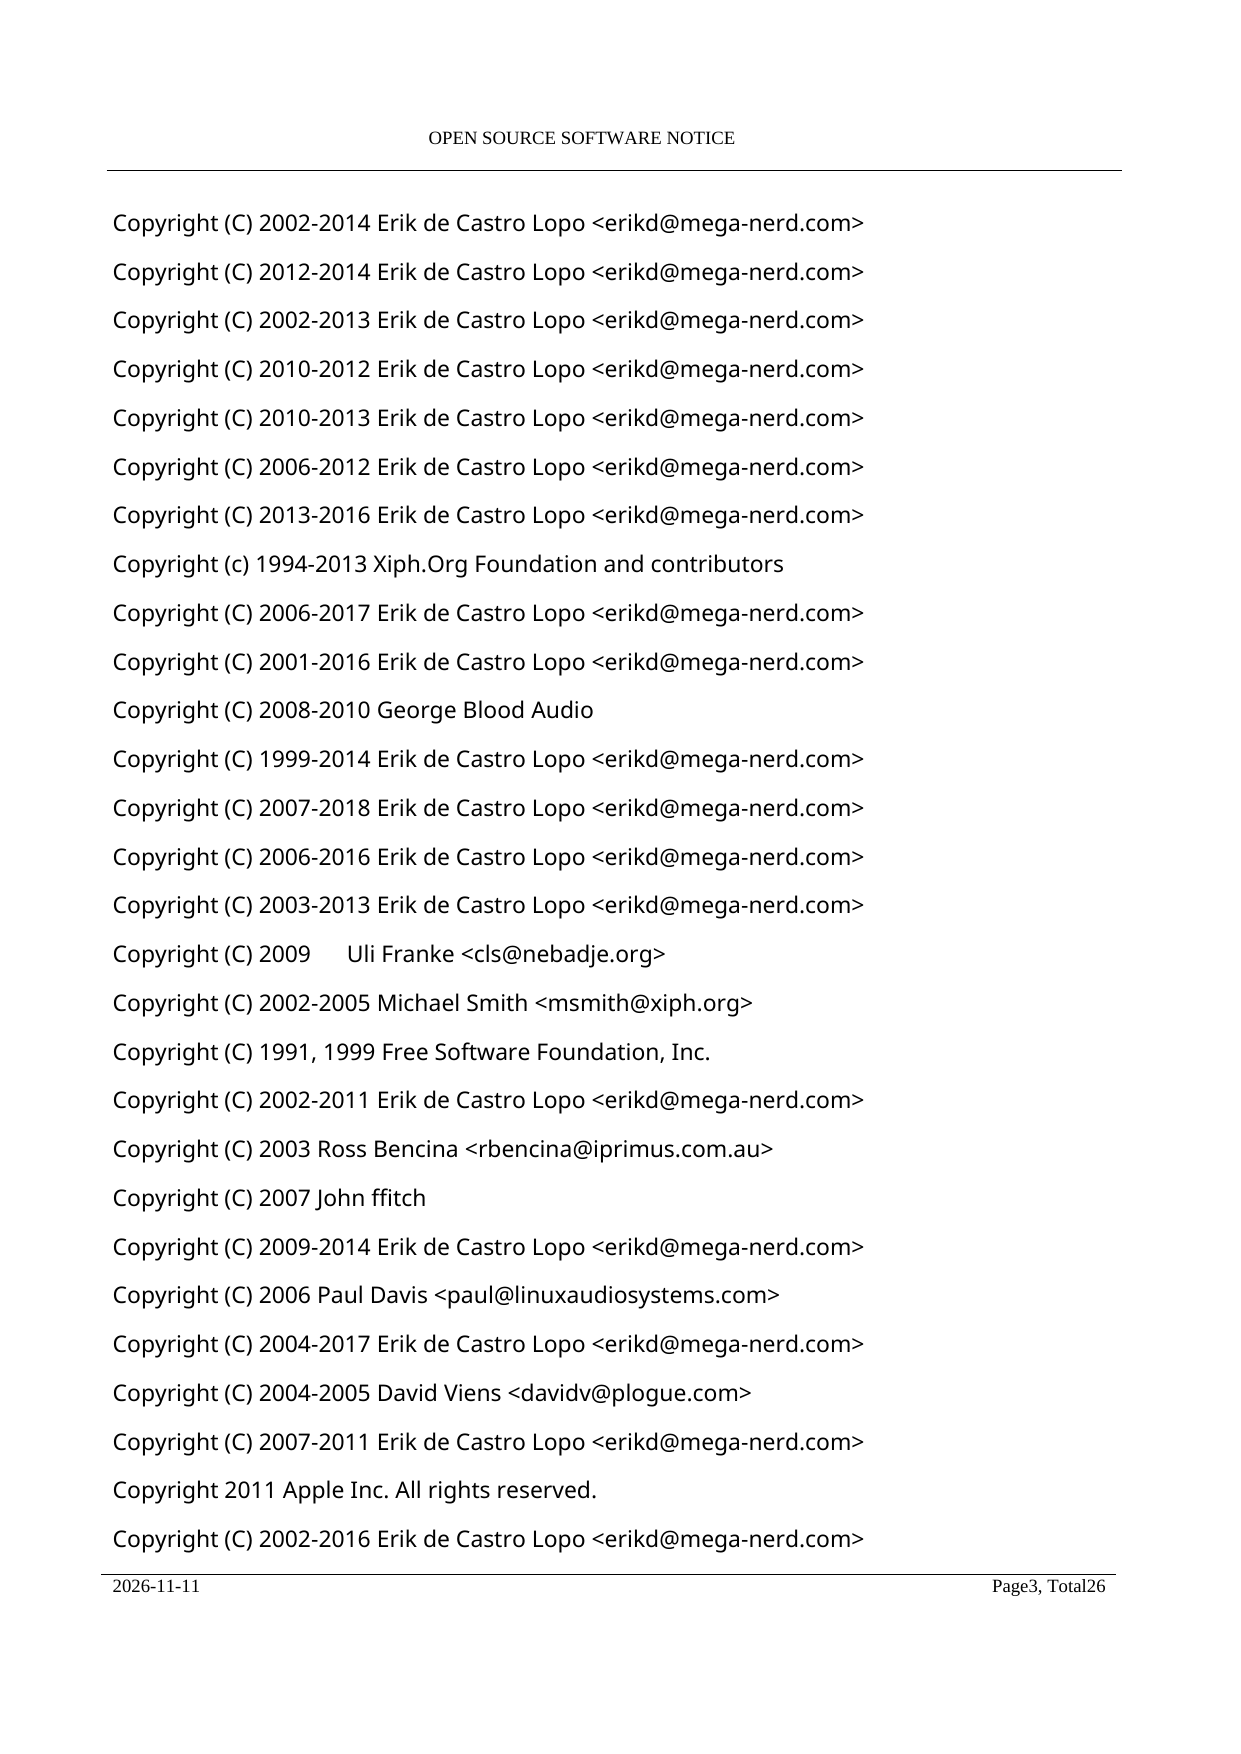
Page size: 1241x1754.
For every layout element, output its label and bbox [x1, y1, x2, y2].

text [112, 206, 1128, 1555]
